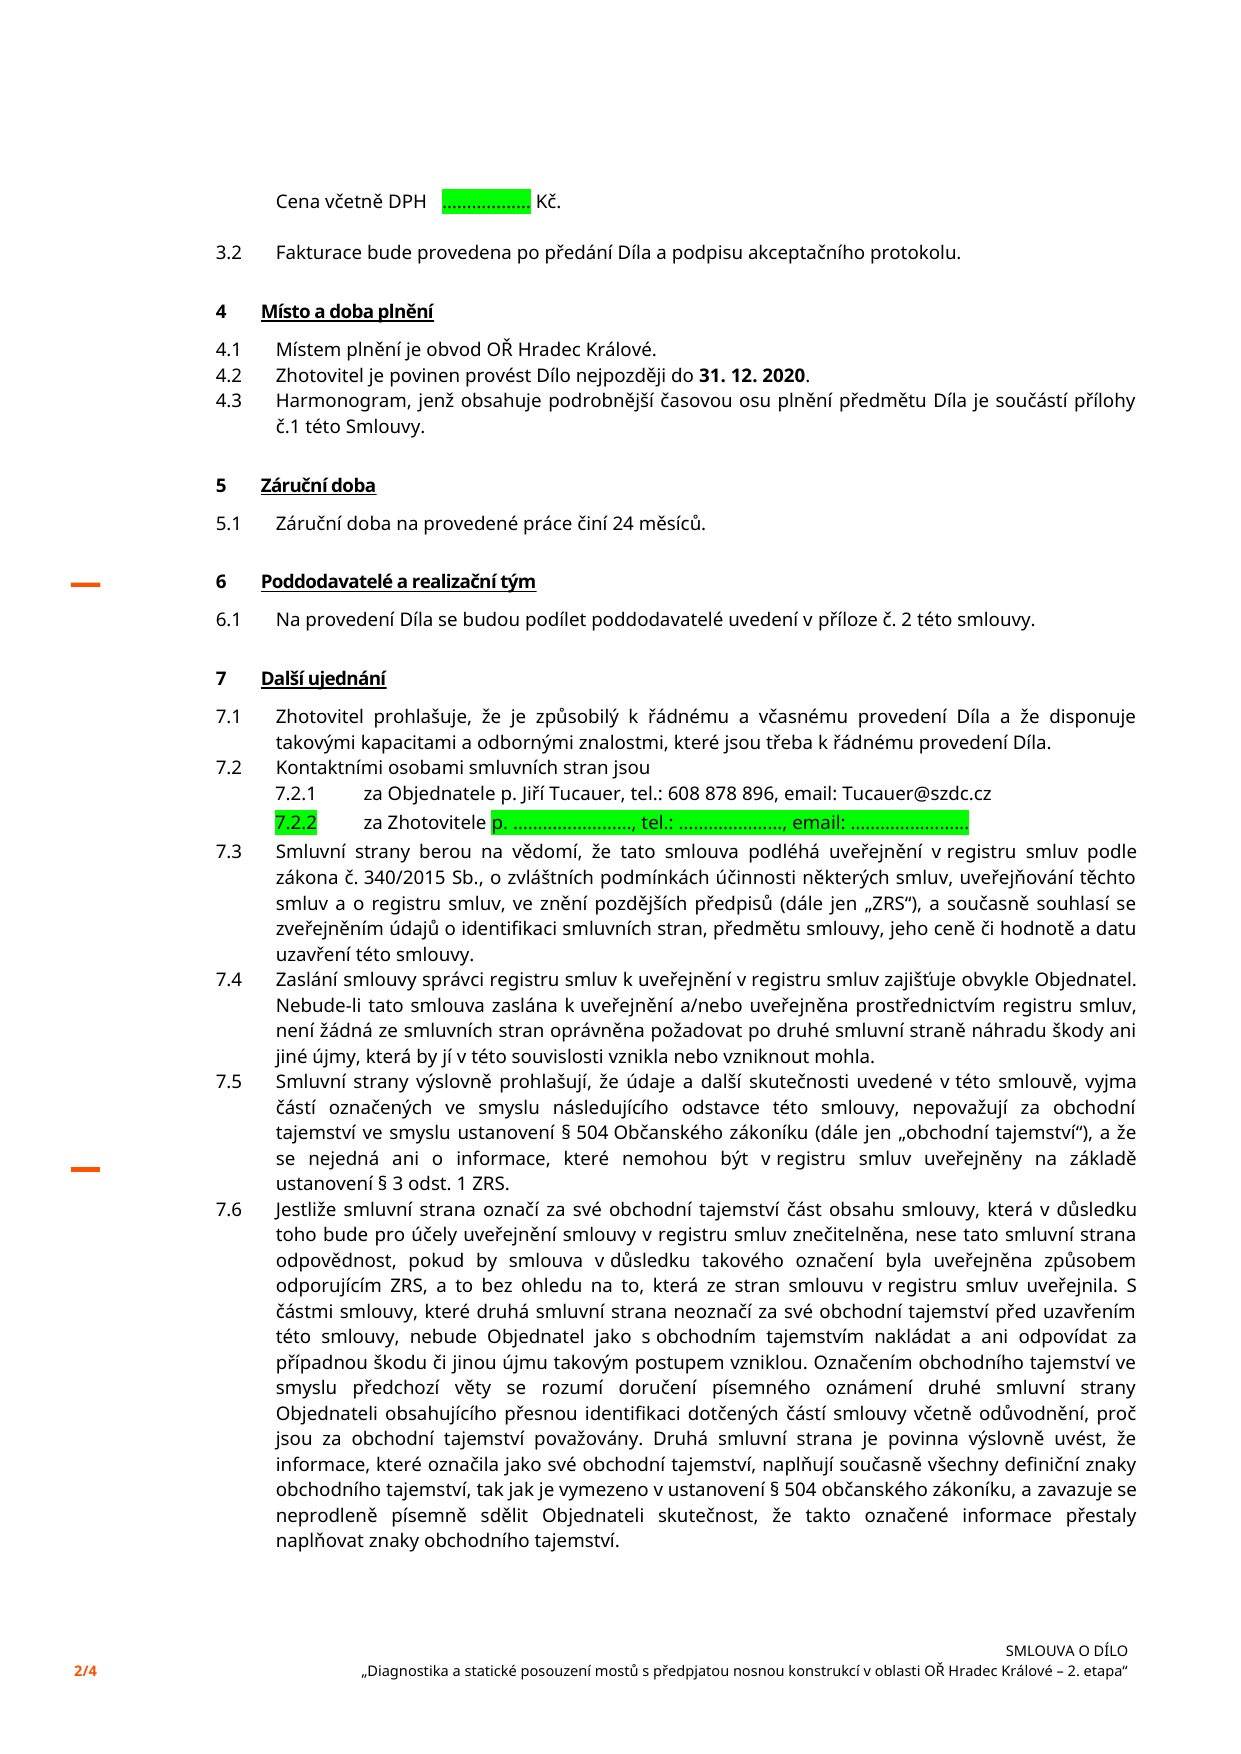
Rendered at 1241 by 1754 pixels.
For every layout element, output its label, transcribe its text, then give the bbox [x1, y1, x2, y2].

subtitle Smluvní strany berou na vědomí, že tato smlouva podléhá uveřejnění v registru smluv podle zákona č. 340/2015 Sb., o zvláštních podmínkách účinnosti některých smluv, uveřejňování těchto smluv a o registru smluv, ve znění pozdějších předpisů (dále jen „ZRS“), a současně souhlasí se zveřejněním údajů o identifikaci smluvních stran, předmětu smlouvy, jeho ceně či hodnotě a datu uzavření této smlouvy. [216, 839, 1137, 966]
subtitle za Zhotovitele p. ……………………, tel.: …………………, email: …………………… [275, 809, 1137, 835]
subtitle Jestliže smluvní strana označí za své obchodní tajemství část obsahu smlouvy, která v důsledku toho bude pro účely uveřejnění smlouvy v registru smluv znečitelněna, nese tato smluvní strana odpovědnost, pokud by smlouva v důsledku takového označení byla uveřejněna způsobem odporujícím ZRS, a to bez ohledu na to, která ze stran smlouvu v registru smluv uveřejnila. S částmi smlouvy, které druhá smluvní strana neoznačí za své obchodní tajemství před uzavřením této smlouvy, nebude Objednatel jako s obchodním tajemstvím nakládat a ani odpovídat za případnou škodu či jinou újmu takovým postupem vzniklou. Označením obchodního tajemství ve smyslu předchozí věty se rozumí doručení písemného oznámení druhé smluvní strany Objednateli obsahujícího přesnou identifikaci dotčených částí smlouvy včetně odůvodnění, proč jsou za obchodní tajemství považovány. Druhá smluvní strana je povinna výslovně uvést, že informace, které označila jako své obchodní tajemství, naplňují současně všechny definiční znaky obchodního tajemství, tak jak je vymezeno v ustanovení § 504 občanského zákoníku, a zavazuje se neprodleně písemně sdělit Objednateli skutečnost, že takto označené informace přestaly naplňovat znaky obchodního tajemství. [216, 1196, 1137, 1553]
subtitle Na provedení Díla se budou podílet poddodavatelé uvedení v příloze č. 2 této smlouvy. [216, 607, 1137, 632]
subtitle Záruční doba [216, 472, 1137, 497]
subtitle Fakturace bude provedena po předání Díla a podpisu akceptačního protokolu. [216, 239, 1137, 265]
subtitle Další ujednání [216, 666, 1137, 691]
subtitle Cena včetně DPH ……………… Kč. [276, 188, 1137, 214]
subtitle Záruční doba na provedené práce činí 24 měsíců. [216, 510, 1137, 535]
subtitle Zhotovitel prohlašuje, že je způsobilý k řádnému a včasnému provedení Díla a že disponuje takovými kapacitami a odbornými znalostmi, které jsou třeba k řádnému provedení Díla. [216, 704, 1137, 755]
subtitle Harmonogram, jenž obsahuje podrobnější časovou osu plnění předmětu Díla je součástí přílohy č.1 této Smlouvy. [216, 387, 1137, 438]
subtitle Poddodavatelé a realizační tým [216, 569, 1137, 594]
subtitle Místem plnění je obvod OŘ Hradec Králové. [216, 336, 1161, 362]
subtitle Smluvní strany výslovně prohlašují, že údaje a další skutečnosti uvedené v této smlouvě, vyjma částí označených ve smyslu následujícího odstavce této smlouvy, nepovažují za obchodní tajemství ve smyslu ustanovení § 504 Občanského zákoníku (dále jen „obchodní tajemství“), a že se nejedná ani o informace, které nemohou být v registru smluv uveřejněny na základě ustanovení § 3 odst. 1 ZRS. [216, 1068, 1137, 1196]
subtitle Místo a doba plnění [216, 298, 1137, 324]
subtitle za Objednatele p. Jiří Tucauer, tel.: 608 878 896, email: Tucauer@szdc.cz [275, 780, 1137, 806]
subtitle Zaslání smlouvy správci registru smluv k uveřejnění v registru smluv zajišťuje obvykle Objednatel. Nebude-li tato smlouva zaslána k uveřejnění a/nebo uveřejněna prostřednictvím registru smluv, není žádná ze smluvních stran oprávněna požadovat po druhé smluvní straně náhradu škody ani jiné újmy, která by jí v této souvislosti vznikla nebo vzniknout mohla. [216, 966, 1137, 1068]
subtitle Kontaktními osobami smluvních stran jsou [216, 755, 1137, 780]
subtitle Zhotovitel je povinen provést Dílo nejpozději do 31. 12. 2020. [216, 362, 1137, 387]
